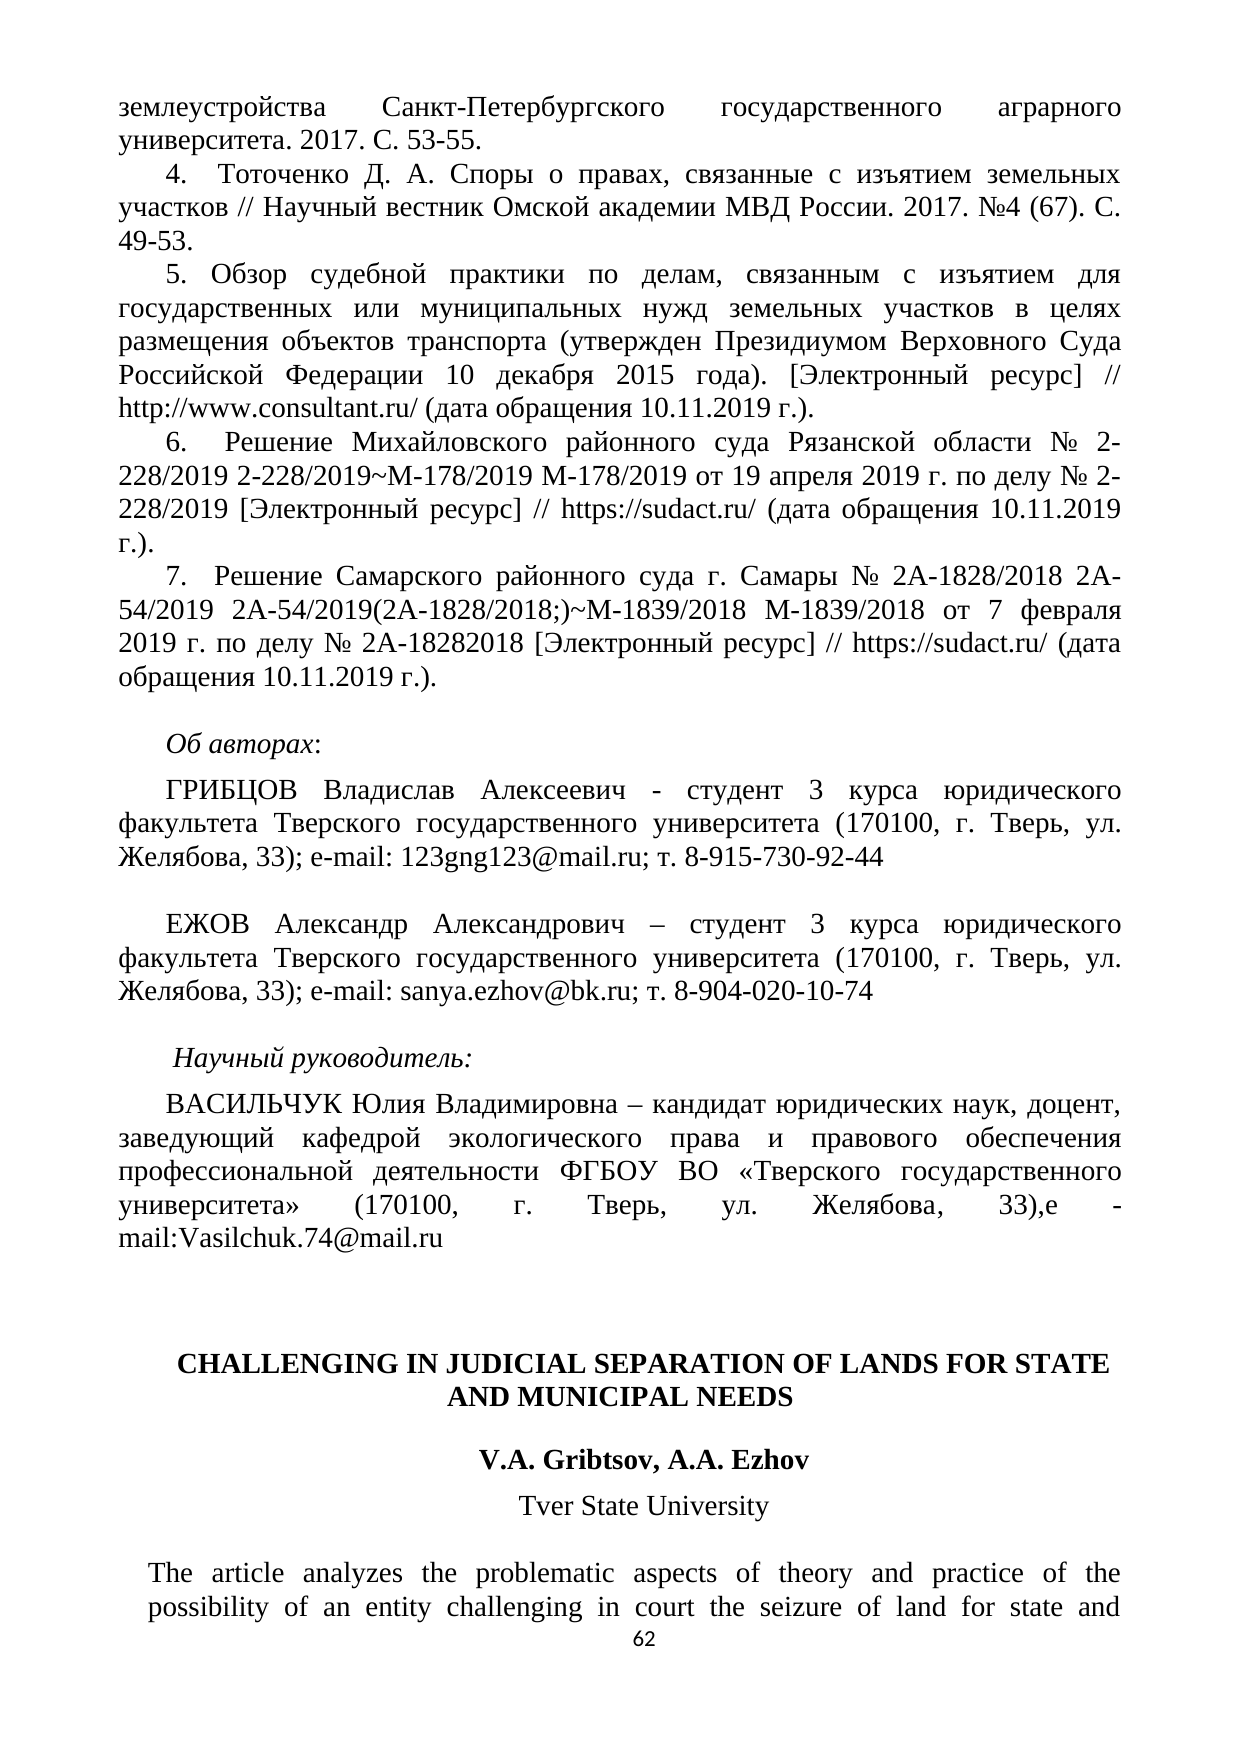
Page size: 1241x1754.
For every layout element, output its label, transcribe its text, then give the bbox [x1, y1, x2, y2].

text 5. Обзор судебной практики по делам, связанным с изъятием для государственных или муниципальных нужд земельных участков в целях размещения объектов транспорта (утвержден Президиумом Верховного Суда Российской Федерации 10 декабря 2015 года). [Электронный ресурс] // http://www.consultant.ru/ (дата обращения 10.11.2019 г.). [118, 256, 1122, 424]
text ЕЖОВ Александр Александрович – студент 3 курса юридического факультета Тверского государственного университета (170100, г. Тверь, ул. Желябова, 33); e-mail: sanya.ezhov@bk.ru; т. 8-904-020-10-74 [118, 906, 1122, 1007]
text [118, 89, 1122, 156]
text ВАСИЛЬЧУК Юлия Владимировна – кандидат юридических наук, доцент, заведующий кафедрой экологического права и правового обеспечения профессиональной деятельности ФГБОУ ВО «Тверского государственного университета» (170100, г. Тверь, ул. Желябова, 33),е - mail:Vasilchuk.74@mail.ru [118, 1086, 1122, 1254]
text V.A. Gribtsov, А.А. Ezhov [118, 1442, 1122, 1476]
text 4. Тоточенко Д. А. Споры о правах, связанные с изъятием земельных участков // Научный вестник Омской академии МВД России. 2017. №4 (67). С. 49-53. [118, 156, 1122, 256]
text Научный руководитель: [118, 1040, 1122, 1074]
text 6. Решение Михайловского районного суда Рязанской области № 2-228/2019 2-228/2019~М-178/2019 М-178/2019 от 19 апреля 2019 г. по делу № 2-228/2019 [Электронный ресурс] // https://sudact.ru/ (дата обращения 10.11.2019 г.). [118, 424, 1122, 558]
text 7. Решение Самарского районного суда г. Самары № 2А-1828/2018 2А-54/2019 2А-54/2019(2А-1828/2018;)~М-1839/2018 М-1839/2018 от 7 февраля 2019 г. по делу № 2А-18282018 [Электронный ресурс] // https://sudact.ru/ (дата обращения 10.11.2019 г.). [118, 558, 1122, 692]
text CHALLENGING IN JUDICIAL SEPARATION OF LANDS FOR STATE AND MUNICIPAL NEEDS [118, 1346, 1122, 1413]
text Об авторах: [118, 726, 1122, 759]
text ГРИБЦОВ Владислав Алексеевич - студент 3 курса юридического факультета Тверского государственного университета (170100, г. Тверь, ул. Желябова, 33); e-mail: 123gng123@mail.ru; т. 8-915-730-92-44 [118, 772, 1122, 873]
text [148, 1555, 1122, 1622]
text Tver State University [118, 1488, 1122, 1522]
